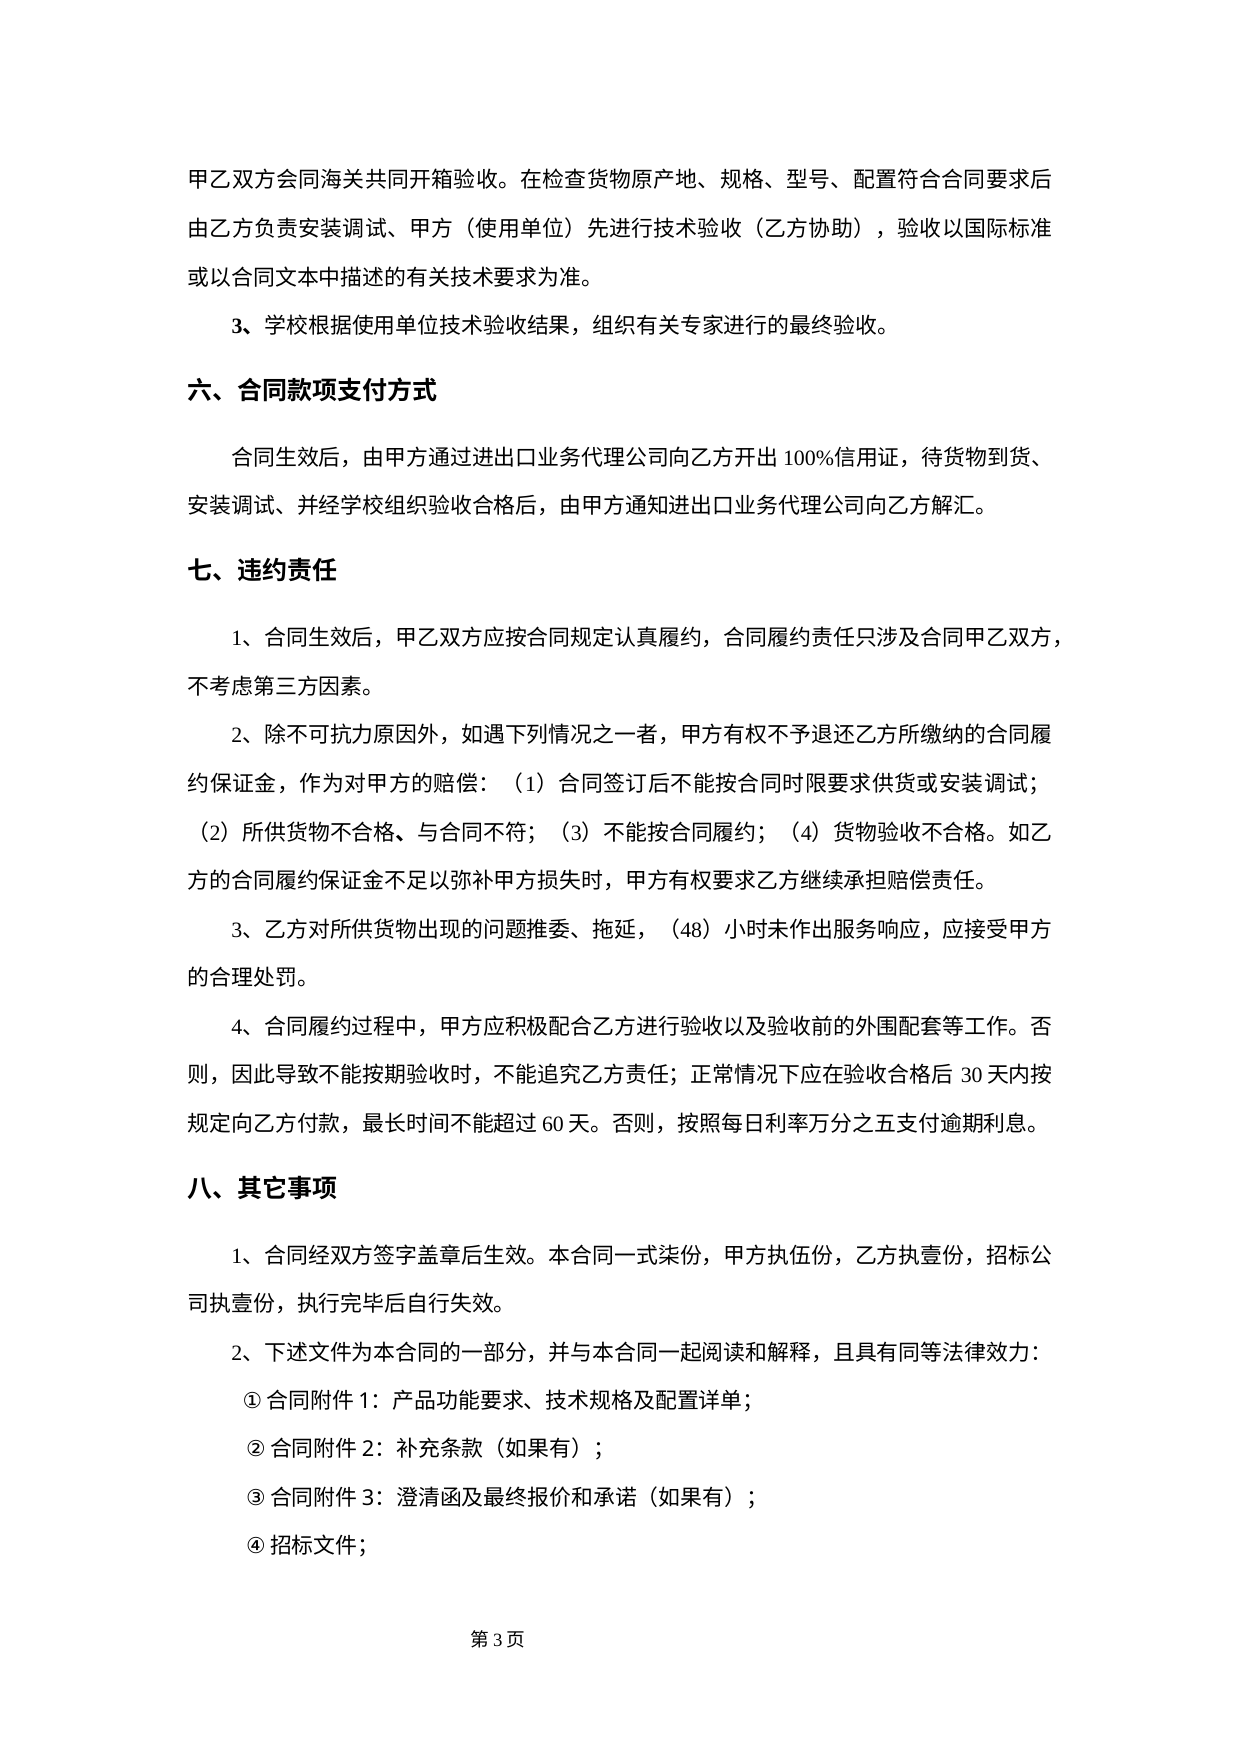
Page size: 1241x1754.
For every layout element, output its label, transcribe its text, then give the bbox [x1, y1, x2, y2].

text ③合同附件3：澄清函及最终报价和承诺（如果有）； [187, 1479, 1053, 1512]
text 合同生效后，由甲方通过进出口业务代理公司向乙方开出100%信用证，待货物到货、安装调试、并经学校组织验收合格后，由甲方通知进出口业务代理公司向乙方解汇。 [187, 439, 1053, 521]
text 2、下述文件为本合同的一部分，并与本合同一起阅读和解释，且具有同等法律效力： [187, 1334, 1053, 1367]
text 六、合同款项支付方式 [187, 356, 1053, 421]
text 2、除不可抗力原因外，如遇下列情况之一者，甲方有权不予退还乙方所缴纳的合同履约保证金，作为对甲方的赔偿：（1）合同签订后不能按合同时限要求供货或安装调试；（2）所供货物不合格、与合同不符；（3）不能按合同履约；（4）货物验收不合格。如乙方的合同履约保证金不足以弥补甲方损失时，甲方有权要求乙方继续承担赔偿责任。 [187, 717, 1053, 895]
text 1、合同经双方签字盖章后生效。本合同一式柒份，甲方执伍份，乙方执壹份，招标公司执壹份，执行完毕后自行失效。 [187, 1237, 1053, 1318]
text ①合同附件1：产品功能要求、技术规格及配置详单； [187, 1383, 1053, 1415]
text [187, 162, 1053, 292]
text 4、合同履约过程中，甲方应积极配合乙方进行验收以及验收前的外围配套等工作。否则，因此导致不能按期验收时，不能追究乙方责任；正常情况下应在验收合格后30天内按规定向乙方付款，最长时间不能超过60天。否则，按照每日利率万分之五支付逾期利息。 [187, 1008, 1053, 1138]
text 七、违约责任 [187, 536, 1053, 601]
text 3、学校根据使用单位技术验收结果，组织有关专家进行的最终验收。 [187, 308, 1053, 340]
text 1、合同生效后，甲乙双方应按合同规定认真履约，合同履约责任只涉及合同甲乙双方，不考虑第三方因素。 [187, 619, 1053, 701]
text ④招标文件； [187, 1528, 1053, 1560]
text 八、其它事项 [187, 1154, 1053, 1219]
text ②合同附件2：补充条款（如果有）； [187, 1431, 1053, 1463]
text 3、乙方对所供货物出现的问题推委、拖延，（48）小时未作出服务响应，应接受甲方的合理处罚。 [187, 911, 1053, 992]
